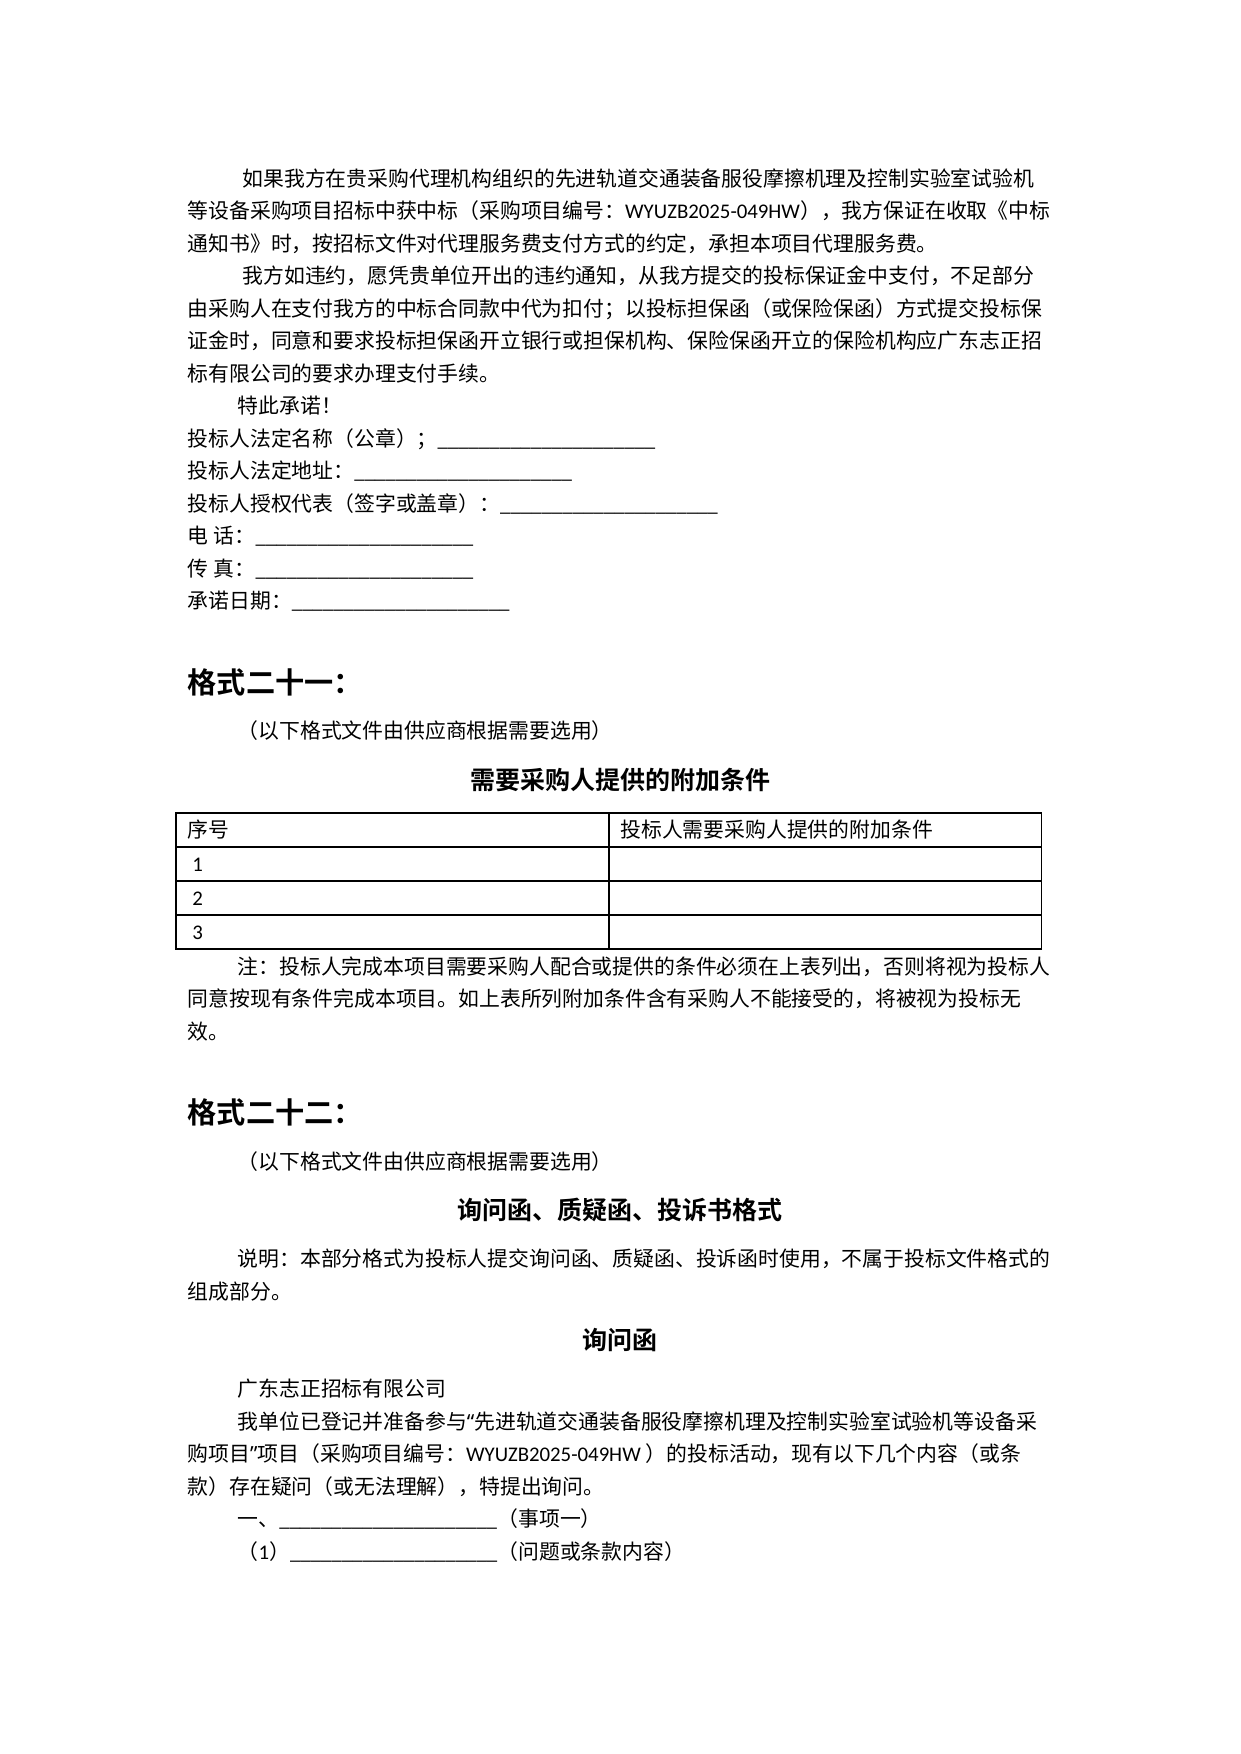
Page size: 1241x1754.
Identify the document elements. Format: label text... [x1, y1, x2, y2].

table_cell [610, 882, 1041, 914]
text 需要采购人提供的附加条件 [187, 747, 1053, 812]
text 广东志正招标有限公司 [187, 1372, 1053, 1405]
text 投标人授权代表（签字或盖章）：_____________________ [187, 487, 1053, 519]
text 承诺日期：_____________________ [187, 584, 1053, 617]
text （以下格式文件由供应商根据需要选用） [187, 1145, 1053, 1177]
text 一、_____________________（事项一） [187, 1502, 1053, 1535]
text 我单位已登记并准备参与“先进轨道交通装备服役摩擦机理及控制实验室试验机等设备采购项目”项目（采购项目编号：WYUZB2025-049HW ）的投标活动，现有以下几个内容（或条款）存在疑问（或无法理解），特提出询问。 [187, 1405, 1053, 1502]
text 询问函、质疑函、投诉书格式 [187, 1177, 1053, 1242]
text 投标人法定地址：_____________________ [187, 454, 1053, 487]
text 传 真：_____________________ [187, 552, 1053, 584]
text 说明：本部分格式为投标人提交询问函、质疑函、投诉函时使用，不属于投标文件格式的组成部分。 [187, 1242, 1053, 1307]
text 特此承诺！ [187, 389, 1053, 422]
text 投标人法定名称（公章）；_____________________ [187, 422, 1053, 454]
table_cell 1 [177, 848, 608, 880]
text 我方如违约，愿凭贵单位开出的违约通知，从我方提交的投标保证金中支付，不足部分由采购人在支付我方的中标合同款中代为扣付；以投标担保函（或保险保函）方式提交投标保证金时，同意和要求投标担保函开立银行或担保机构、保险保函开立的保险机构应广东志正招标有限公司的要求办理支付手续。 [187, 259, 1053, 389]
text 注：投标人完成本项目需要采购人配合或提供的条件必须在上表列出，否则将视为投标人同意按现有条件完成本项目。如上表所列附加条件含有采购人不能接受的，将被视为投标无效。 [187, 950, 1053, 1047]
text （以下格式文件由供应商根据需要选用） [187, 714, 1053, 747]
table_header 序号 [177, 814, 608, 846]
table_cell 2 [177, 882, 608, 914]
text 格式二十一： [187, 649, 1053, 714]
text （1）____________________（问题或条款内容） [187, 1535, 1053, 1567]
text 格式二十二： [187, 1080, 1053, 1145]
table_header 投标人需要采购人提供的附加条件 [610, 814, 1041, 846]
table_cell 3 [177, 916, 608, 948]
table_cell [610, 916, 1041, 948]
text 询问函 [187, 1307, 1053, 1372]
table_cell [610, 848, 1041, 880]
text 如果我方在贵采购代理机构组织的先进轨道交通装备服役摩擦机理及控制实验室试验机等设备采购项目招标中获中标（采购项目编号：WYUZB2025-049HW），我方保证在收取《中标通知书》时，按招标文件对代理服务费支付方式的约定，承担本项目代理服务费。 [187, 162, 1053, 259]
text 电 话：_____________________ [187, 519, 1053, 552]
